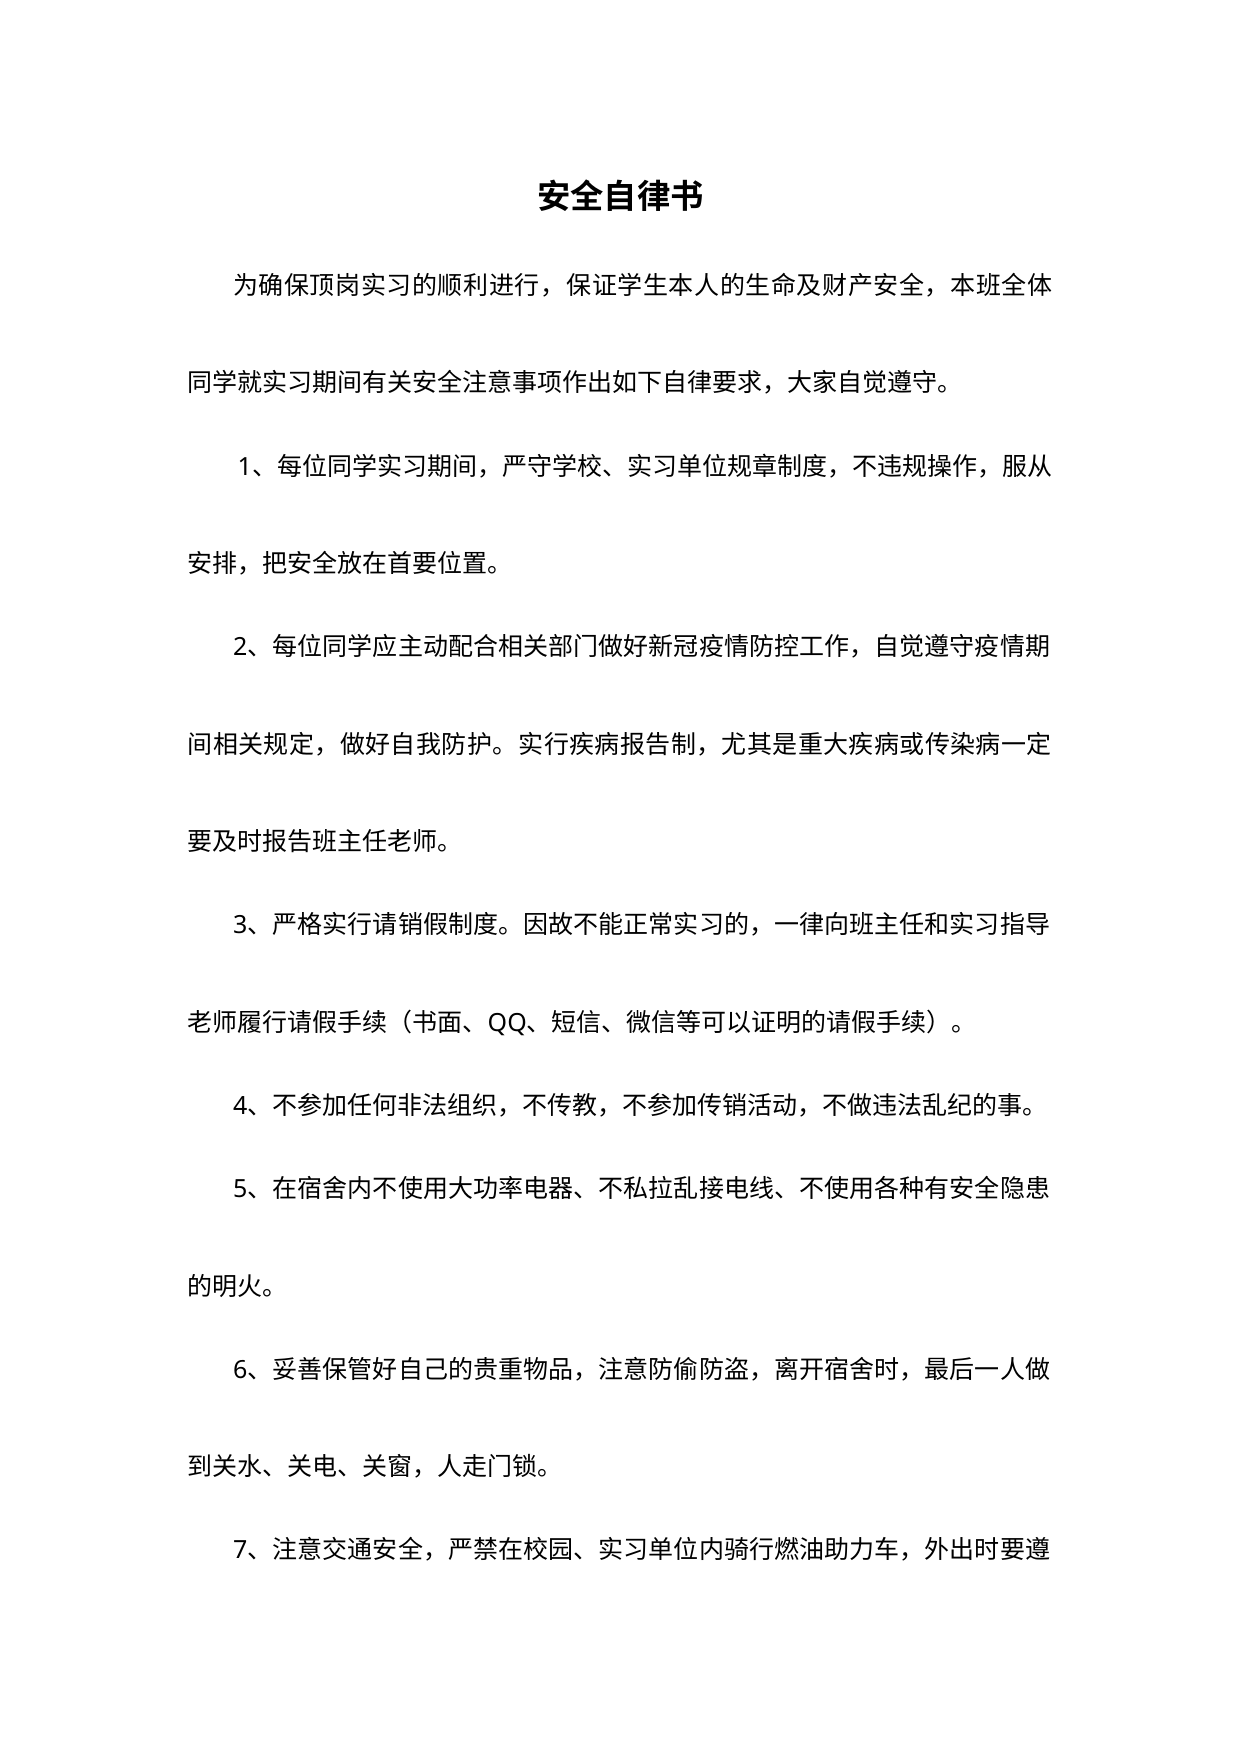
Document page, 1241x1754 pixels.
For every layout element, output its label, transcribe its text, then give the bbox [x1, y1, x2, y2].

text 3、严格实行请销假制度。因故不能正常实习的，一律向班主任和实习指导老师履行请假手续（书面、QQ、短信、微信等可以证明的请假手续）。 [187, 890, 1053, 1053]
text 2、每位同学应主动配合相关部门做好新冠疫情防控工作，自觉遵守疫情期间相关规定，做好自我防护。实行疾病报告制，尤其是重大疾病或传染病一定要及时报告班主任老师。 [187, 612, 1053, 872]
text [187, 1515, 1053, 1580]
text 5、在宿舍内不使用大功率电器、不私拉乱接电线、不使用各种有安全隐患的明火。 [187, 1154, 1053, 1317]
text 1、每位同学实习期间，严守学校、实习单位规章制度，不违规操作，服从安排，把安全放在首要位置。 [187, 432, 1053, 594]
text 安全自律书 [187, 162, 1053, 227]
text 6、妥善保管好自己的贵重物品，注意防偷防盗，离开宿舍时，最后一人做到关水、关电、关窗，人走门锁。 [187, 1335, 1053, 1497]
text 4、不参加任何非法组织，不传教，不参加传销活动，不做违法乱纪的事。 [187, 1071, 1053, 1136]
text 为确保顶岗实习的顺利进行，保证学生本人的生命及财产安全，本班全体同学就实习期间有关安全注意事项作出如下自律要求，大家自觉遵守。 [187, 251, 1053, 413]
